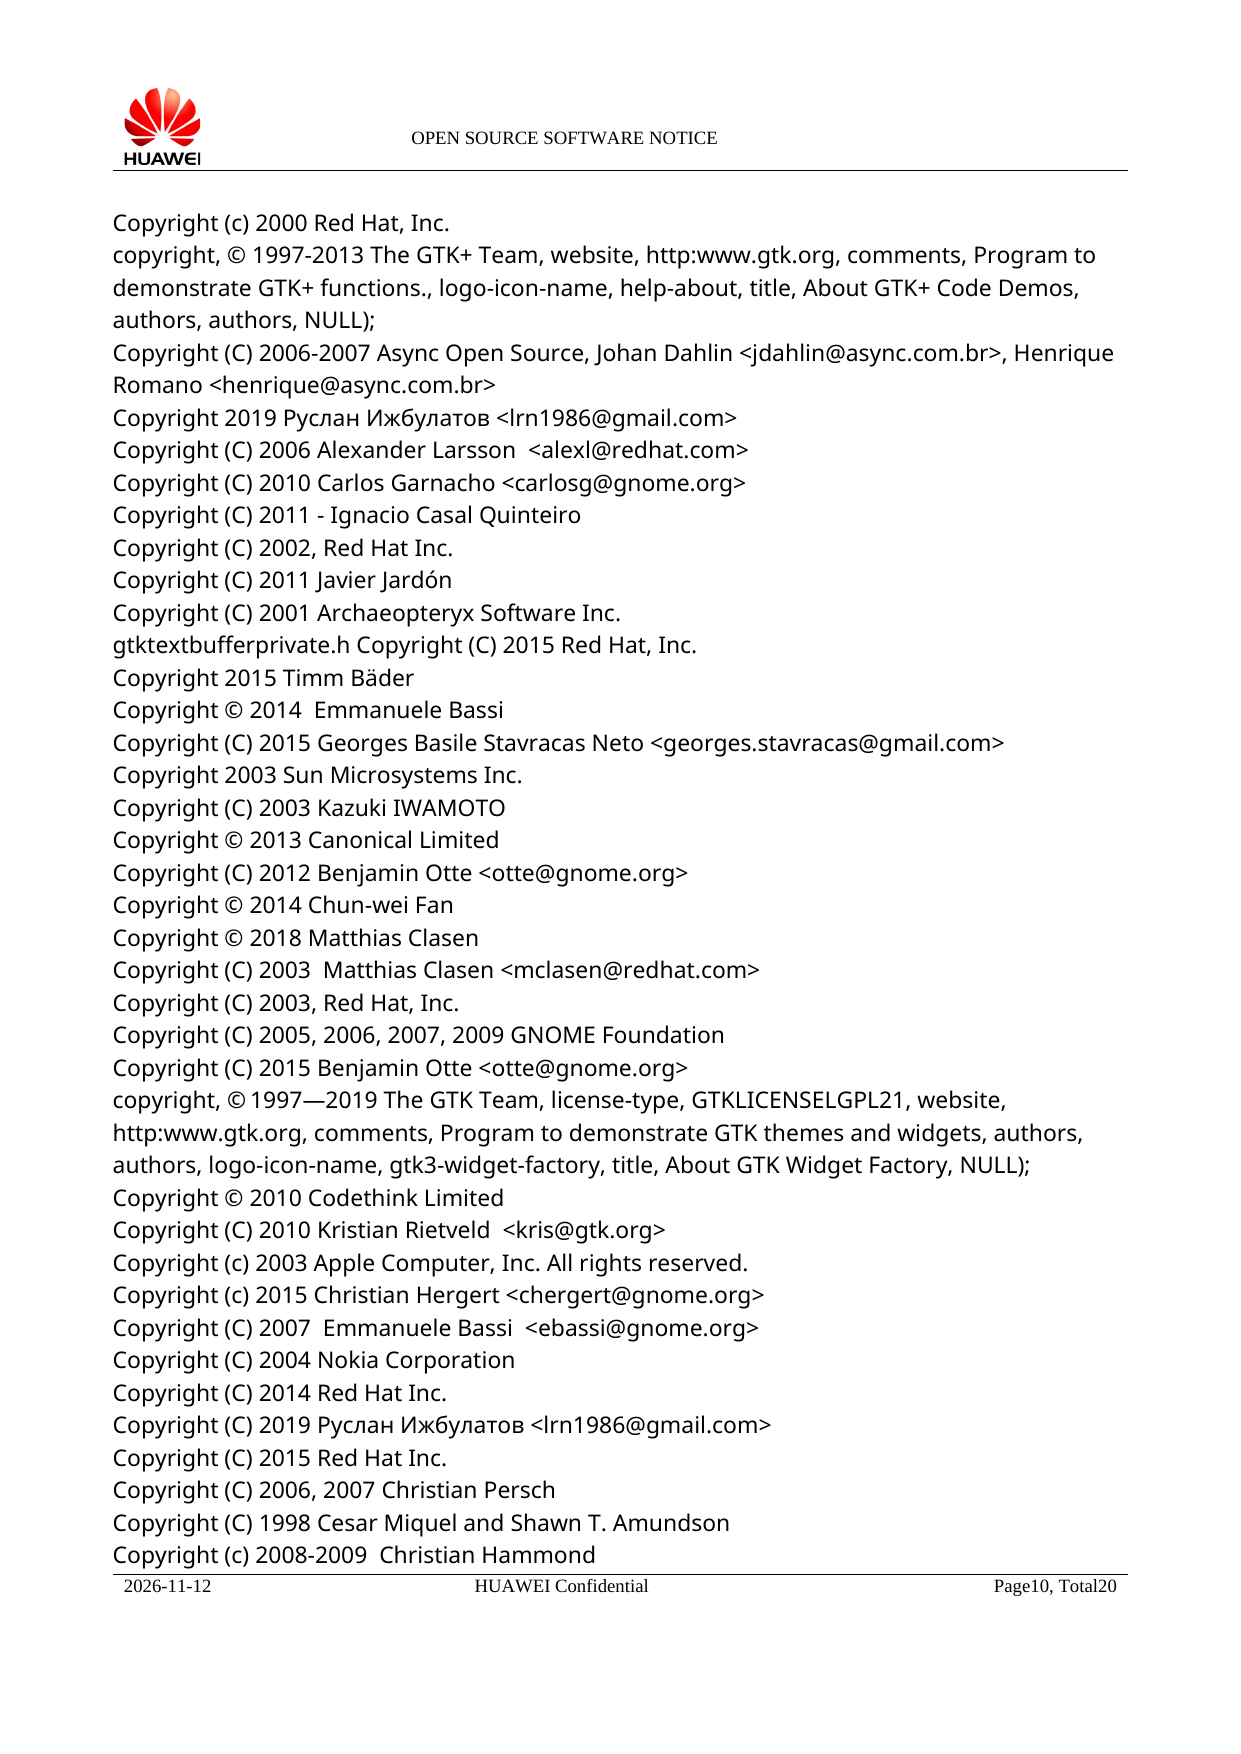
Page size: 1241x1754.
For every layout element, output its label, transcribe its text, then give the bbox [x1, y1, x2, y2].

picture [124, 88, 201, 165]
